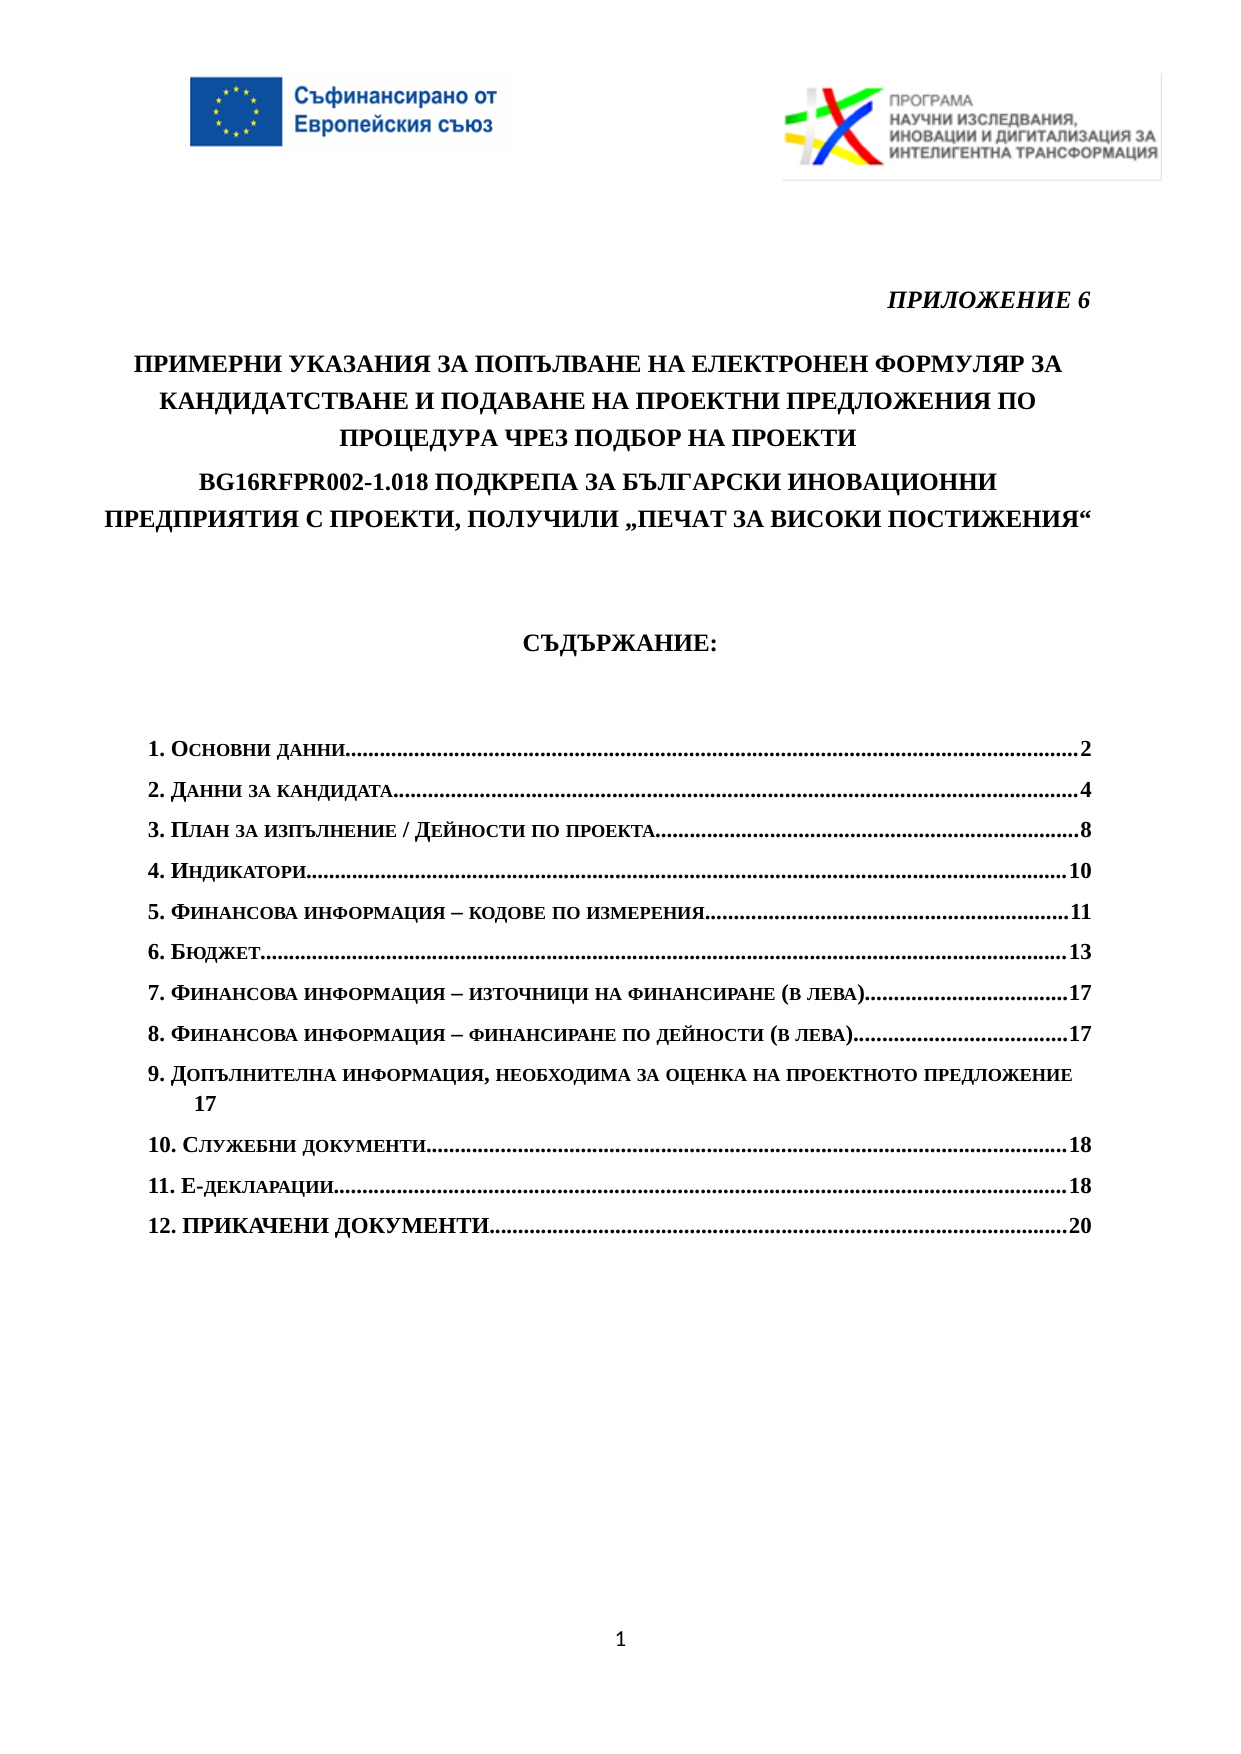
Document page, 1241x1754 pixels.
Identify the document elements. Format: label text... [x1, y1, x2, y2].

text 9. Допълнителна информация, необходима за оценка на проектното предложение 17 [148, 1060, 1093, 1117]
picture [186, 73, 517, 151]
picture [782, 73, 1163, 182]
text 2. Данни за кандидата 4 [148, 776, 1093, 802]
text ПРИЛОЖЕНИЕ 6 [103, 285, 1093, 314]
text 6. Бюджет 13 [148, 938, 1093, 965]
text ПРИМЕРНИ УКАЗАНИЯ ЗА ПОПЪЛВАНЕ НА ЕЛЕКТРОНЕН ФОРМУЛЯР ЗА КАНДИДАТСТВАНЕ И ПОДАВАНЕ НА ПРОЕКТНИ ПРЕДЛОЖЕНИЯ ПО ПРОЦЕДУРА ЧРЕЗ ПОДБОР НА ПРОЕКТИ [103, 349, 1093, 452]
text 8. Финансова информация – финансиране по дейности (в лева) 17 [148, 1019, 1093, 1046]
text СЪДЪРЖАНИЕ: [148, 628, 1093, 656]
text 1. Основни данни 2 [148, 735, 1093, 762]
text 10. Служебни документи 18 [148, 1131, 1093, 1157]
text BG16RFPR002-1.018 ПОДКРЕПА ЗА БЪЛГАРСКИ ИНОВАЦИОННИ ПРЕДПРИЯТИЯ С ПРОЕКТИ, ПОЛУЧИЛИ „ПЕЧАТ ЗА ВИСОКИ ПОСТИЖЕНИЯ“ [103, 467, 1093, 533]
text 4. Индикатори 10 [148, 857, 1093, 883]
text 3. План за изпълнение / Дейности по проекта 8 [148, 816, 1093, 843]
text 12. ПРИКАЧЕНИ ДОКУМЕНТИ 20 [148, 1212, 1093, 1239]
text 7. Финансова информация – източници на финансиране (в лева) 17 [148, 979, 1093, 1005]
text 11. Е-декларации 18 [148, 1172, 1093, 1198]
text 5. Финансова информация – кодове по измерения 11 [148, 898, 1093, 924]
